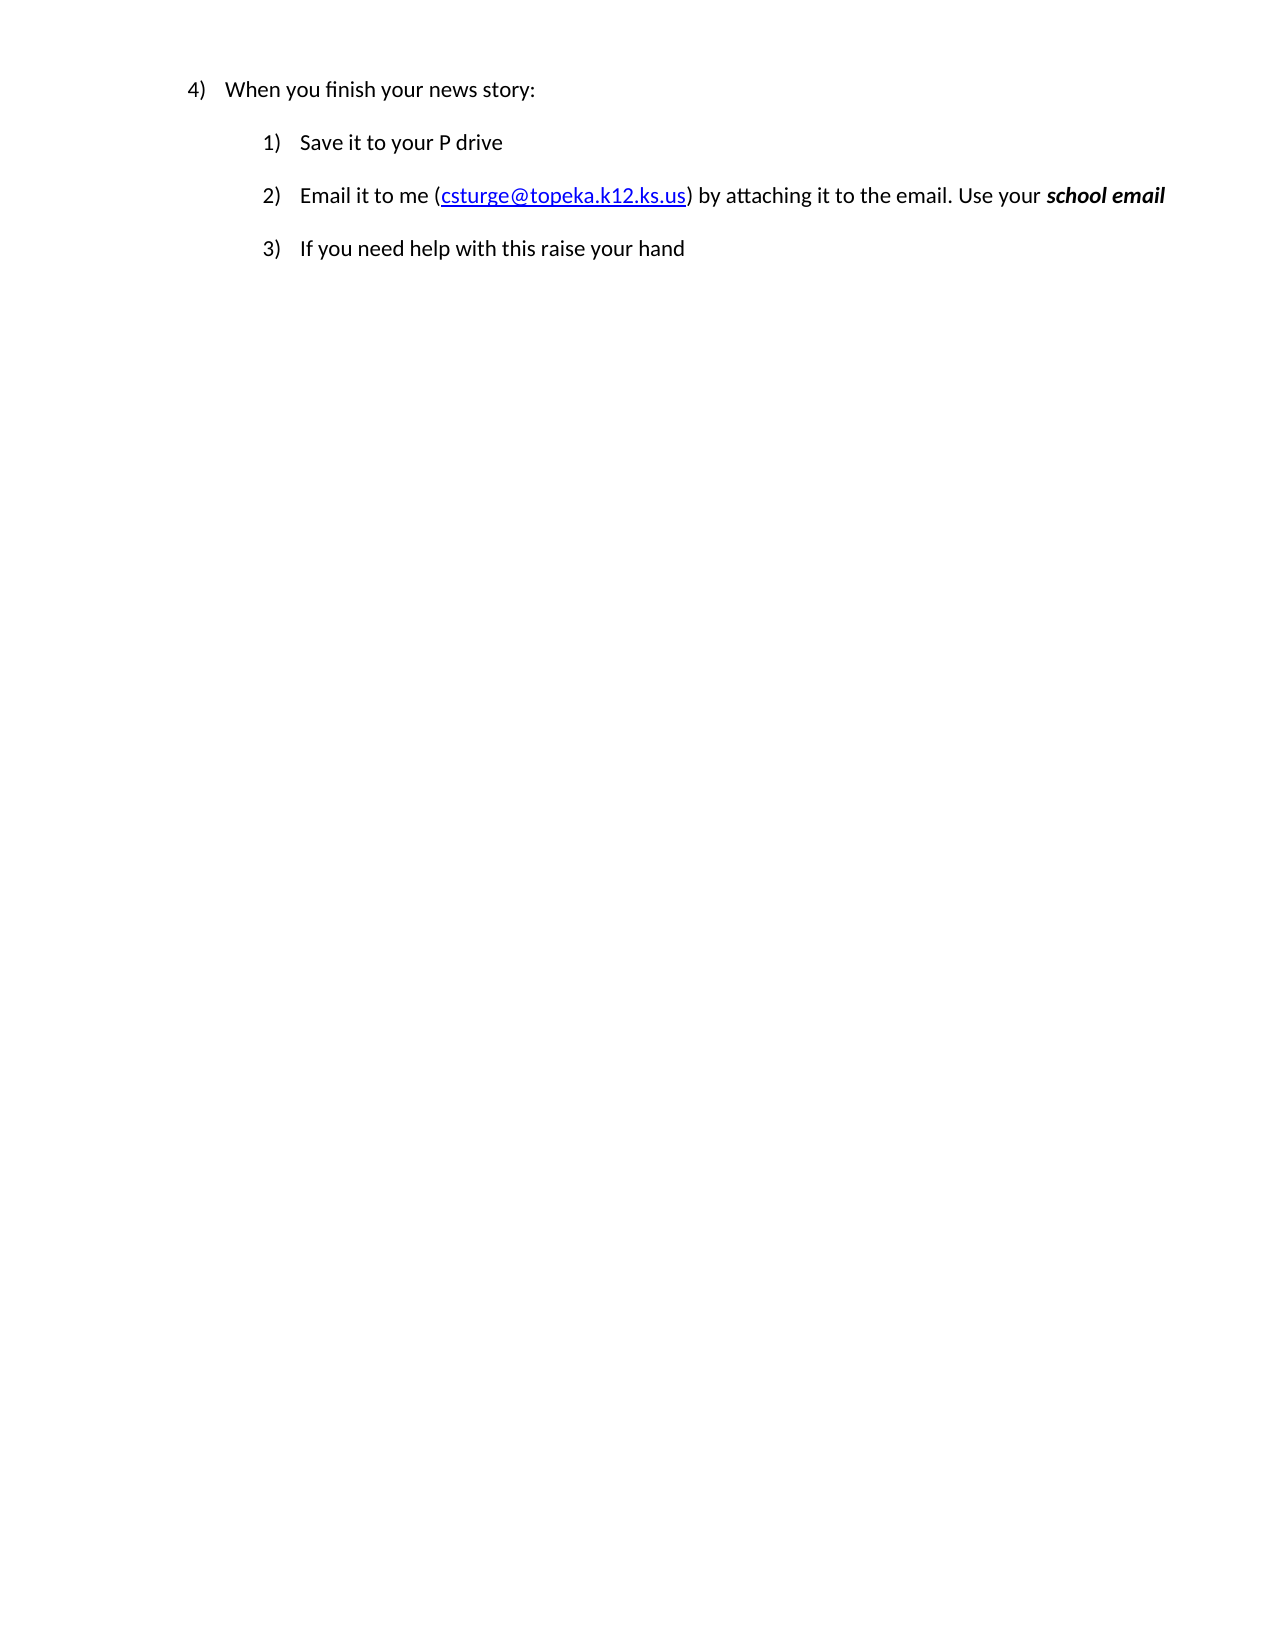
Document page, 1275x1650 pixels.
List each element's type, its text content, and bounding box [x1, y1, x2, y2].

list Email it to me (csturge@topeka.k12.ks.us) by attaching it to the email. Use your school email [262, 181, 1200, 209]
list Save it to your P drive [262, 128, 1200, 156]
list If you need help with this raise your hand [262, 234, 1200, 262]
list When you finish your news story: [187, 75, 1200, 103]
